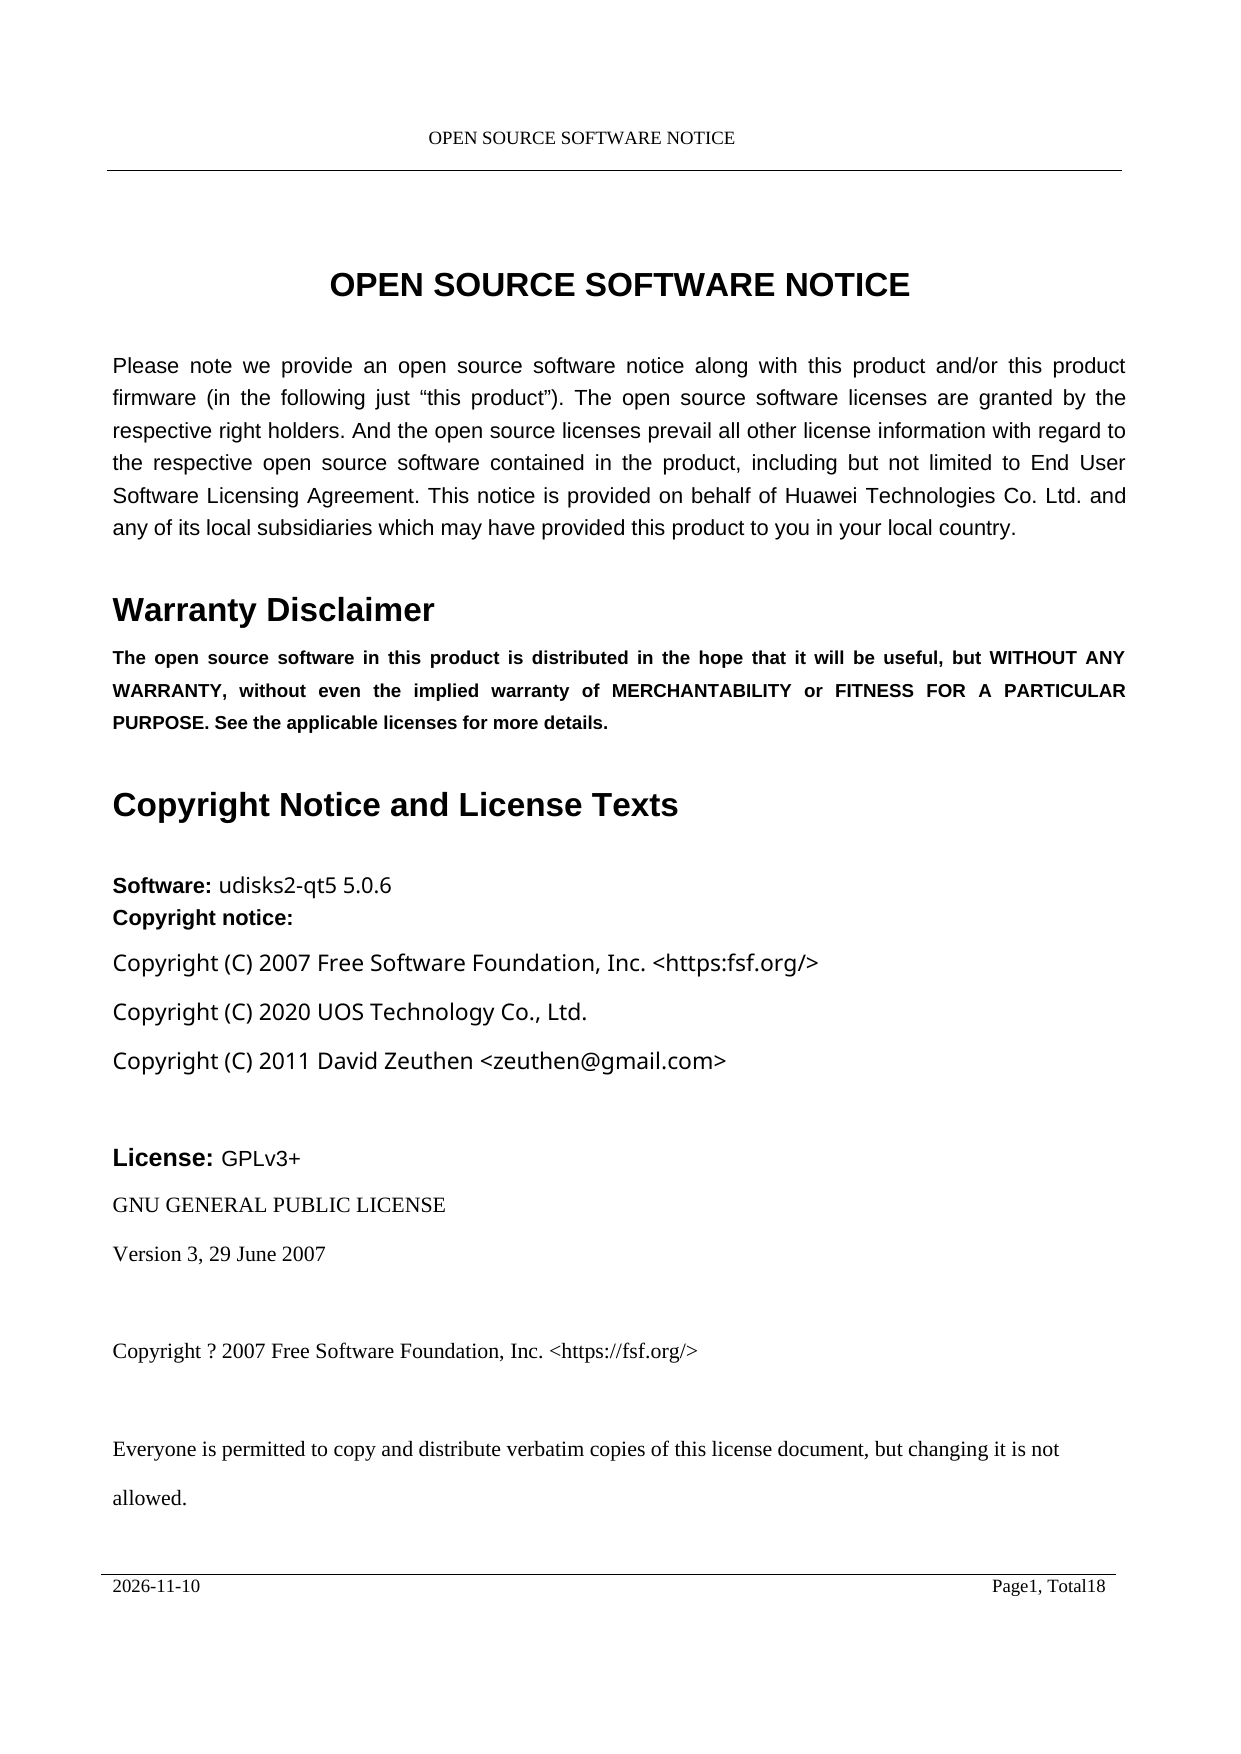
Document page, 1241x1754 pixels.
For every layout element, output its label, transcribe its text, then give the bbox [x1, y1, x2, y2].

text OPEN SOURCE SOFTWARE NOTICE [112, 251, 1128, 316]
text Copyright (C) 2007 Free Software Foundation, Inc. <https:fsf.org/> Copyright (C) 2020 UOS Technology Co., Ltd. Copyright (C) 2011 David Zeuthen <zeuthen@gmail.com> [112, 947, 1128, 1125]
text Copyright Notice and License Texts [112, 771, 1128, 836]
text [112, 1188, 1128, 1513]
text Copyright notice: [112, 901, 1128, 934]
text Warranty Disclaimer [112, 576, 1128, 641]
text Software: udisks2-qt5 5.0.6 [112, 869, 1128, 901]
text The open source software in this product is distributed in the hope that it will be useful, but WITHOUT ANY WARRANTY, without even the implied warranty of MERCHANTABILITY or FITNESS FOR A PARTICULAR PURPOSE. See the applicable licenses for more details. [112, 641, 1128, 739]
text Please note we provide an open source software notice along with this product and/or this product firmware (in the following just “this product”). The open source software licenses are granted by the respective right holders. And the open source licenses prevail all other license information with regard to the respective open source software contained in the product, including but not limited to End User Software Licensing Agreement. This notice is provided on behalf of Huawei Technologies Co. Ltd. and any of its local subsidiaries which may have provided this product to you in your local country. [112, 349, 1128, 544]
text License: GPLv3+ [112, 1142, 1128, 1174]
